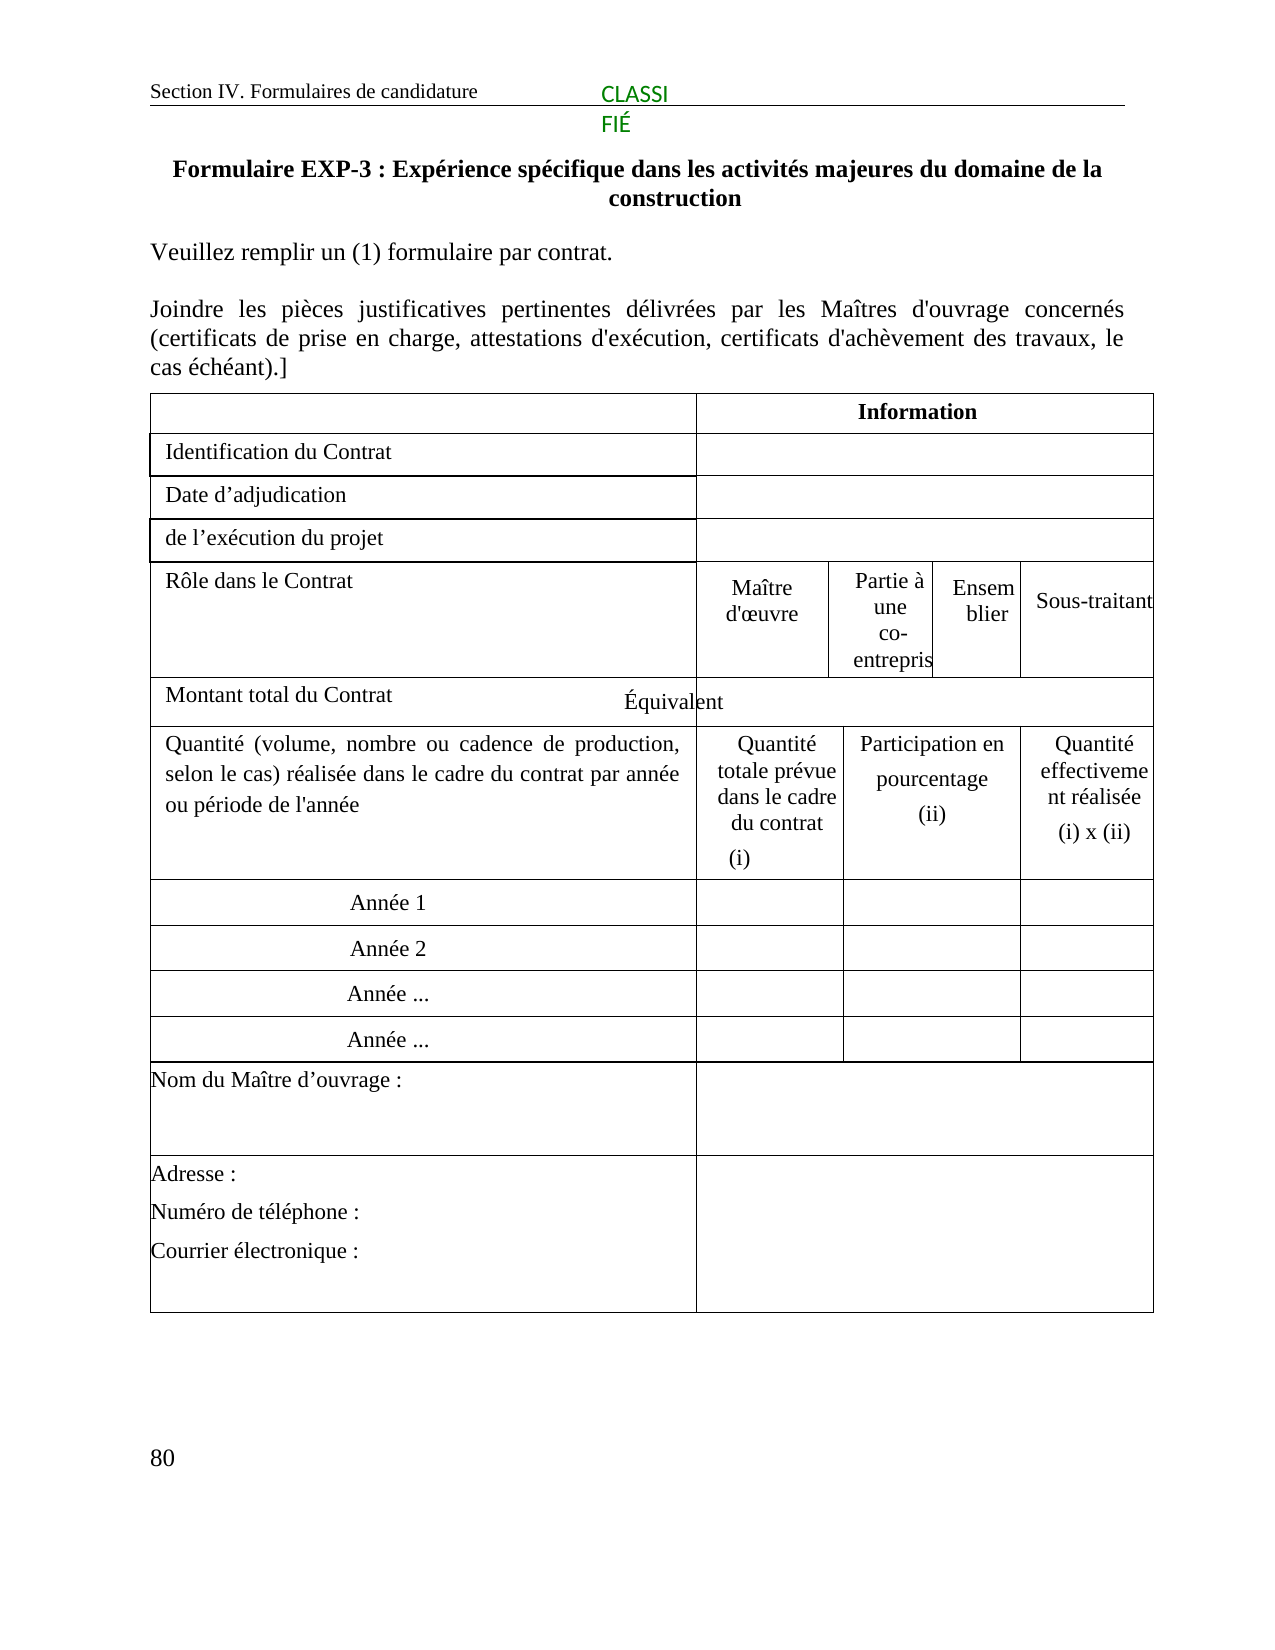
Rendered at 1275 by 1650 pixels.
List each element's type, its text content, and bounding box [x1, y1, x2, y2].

table_cell Nom du Maître d’ouvrage : [151, 1063, 696, 1155]
table_cell [1021, 880, 1153, 924]
table_cell Année ... [151, 1017, 696, 1061]
table_cell [1021, 1017, 1153, 1061]
table_cell [697, 1017, 843, 1061]
table_cell [844, 926, 1020, 970]
table_cell Identification du Contrat [151, 434, 696, 475]
table_cell Participation en pourcentage (ii) [844, 727, 1020, 879]
text Formulaire EXP-3 : Expérience spécifique dans les activités majeures du domaine de la construction [150, 154, 1125, 212]
table_cell [697, 1156, 1153, 1312]
table_cell Année ... [151, 971, 696, 1016]
table_cell Quantité (volume, nombre ou cadence de production, selon le cas) réalisée dans le cadre du contrat par année ou période de l'année [151, 727, 696, 879]
table_cell Ensemblier  [933, 562, 1020, 676]
table_cell [697, 519, 1153, 561]
text Veuillez remplir un (1) formulaire par contrat. [150, 237, 1125, 265]
table_cell Année 1 [151, 880, 696, 924]
table_cell [697, 1063, 1153, 1155]
text Joindre les pièces justificatives pertinentes délivrées par les Maîtres d'ouvrage concernés (certificats de prise en charge, attestations d'exécution, certificats d'achèvement des travaux, le cas échéant).] [150, 294, 1125, 381]
table_cell de l’exécution du projet [151, 520, 696, 561]
table_cell Maître d'œuvre  [697, 562, 828, 676]
table_cell [844, 880, 1020, 924]
table_cell Partie à une co-entreprise  [829, 562, 932, 676]
table_header Information [697, 394, 1153, 432]
table_cell Rôle dans le Contrat [151, 563, 696, 676]
table_cell [1021, 926, 1153, 970]
table_cell Quantité effectivement réalisée (i) x (ii) [1021, 727, 1153, 879]
table_header [151, 394, 696, 432]
table_cell [697, 434, 1153, 475]
table_cell [844, 1017, 1020, 1061]
table_cell [697, 971, 843, 1016]
table_cell [844, 971, 1020, 1016]
table_cell Équivalent [697, 678, 1153, 726]
table_cell [1021, 971, 1153, 1016]
table_cell Quantité totale prévue dans le cadre du contrat (i) [697, 727, 843, 879]
table_cell [697, 476, 1153, 518]
table_cell Date d’adjudication [151, 477, 696, 518]
table_cell Sous-traitant  [1021, 562, 1153, 676]
table_cell Adresse : Numéro de téléphone : Courrier électronique : [151, 1156, 696, 1312]
table_cell [697, 880, 843, 924]
table_cell [697, 926, 843, 970]
table_cell Montant total du Contrat [151, 678, 696, 726]
table_cell Année 2 [151, 926, 696, 970]
